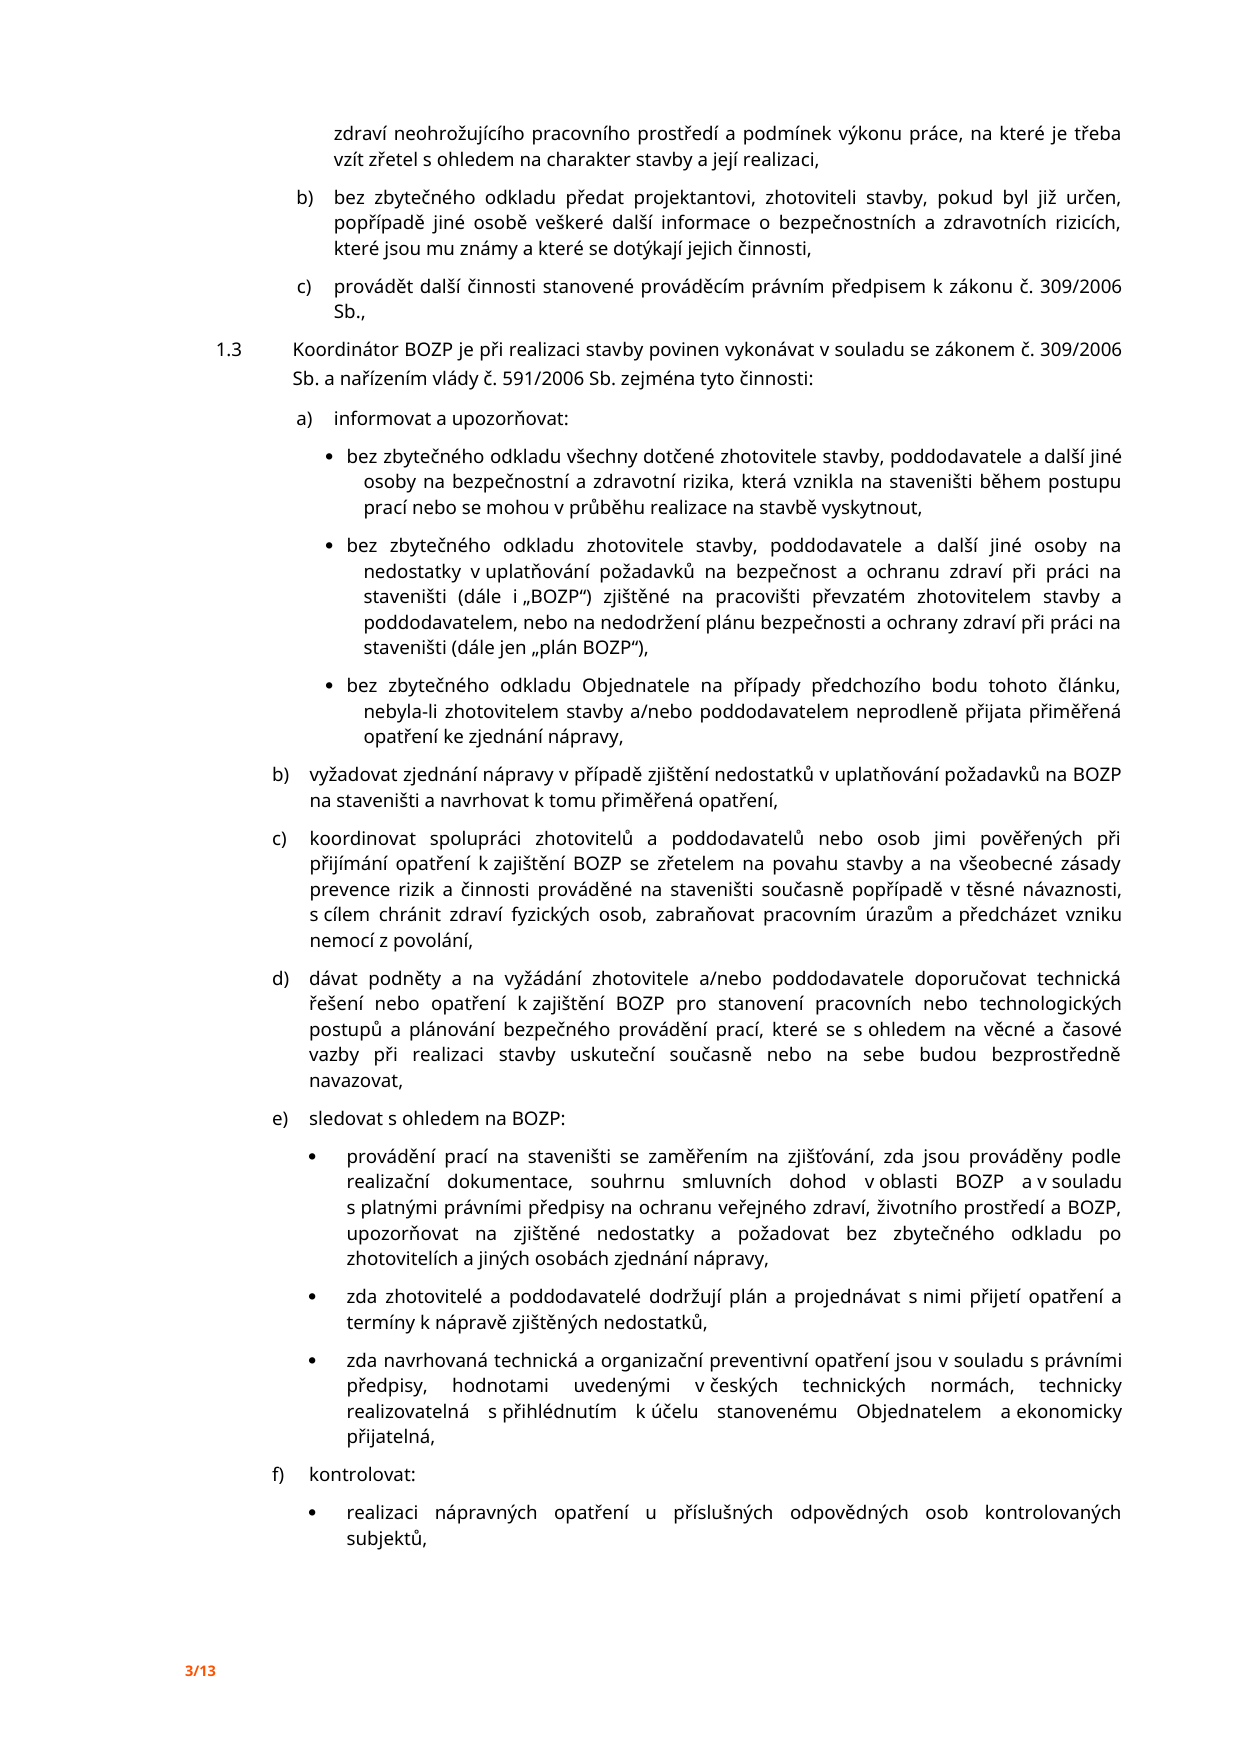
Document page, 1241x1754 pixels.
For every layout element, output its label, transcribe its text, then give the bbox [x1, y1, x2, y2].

list kontrolovat: [272, 1462, 1122, 1487]
list koordinovat spolupráci zhotovitelů a poddodavatelů nebo osob jimi pověřených při přijímání opatření k zajištění BOZP se zřetelem na povahu stavby a na všeobecné zásady prevence rizik a činnosti prováděné na staveništi současně popřípadě v těsné návaznosti, s cílem chránit zdraví fyzických osob, zabraňovat pracovním úrazům a předcházet vzniku nemocí z povolání, [272, 825, 1122, 953]
text Koordinátor BOZP je při realizaci stavby povinen vykonávat v souladu se zákonem č. 309/2006 Sb. a nařízením vlády č. 591/2006 Sb. zejména tyto činnosti: [216, 337, 1122, 390]
list sledovat s ohledem na BOZP: [272, 1105, 1122, 1131]
list bez zbytečného odkladu Objednatele na případy předchozího bodu tohoto článku, nebyla-li zhotovitelem stavby a/nebo poddodavatelem neprodleně přijata přiměřená opatření ke zjednání nápravy, [326, 672, 1122, 749]
list provádět další činnosti stanovené prováděcím právním předpisem k zákonu č. 309/2006 Sb., [297, 273, 1122, 324]
list bez zbytečného odkladu předat projektantovi, zhotoviteli stavby, pokud byl již určen, popřípadě jiné osobě veškeré další informace o bezpečnostních a zdravotních rizicích, které jsou mu známy a které se dotýkají jejich činnosti, [296, 184, 1122, 261]
list vyžadovat zjednání nápravy v případě zjištění nedostatků v uplatňování požadavků na BOZP na staveništi a navrhovat k tomu přiměřená opatření, [272, 762, 1122, 813]
list bez zbytečného odkladu všechny dotčené zhotovitele stavby, poddodavatele a další jiné osoby na bezpečnostní a zdravotní rizika, která vznikla na staveništi během postupu prací nebo se mohou v průběhu realizace na stavbě vyskytnout, [326, 443, 1122, 520]
list bez zbytečného odkladu zhotovitele stavby, poddodavatele a další jiné osoby na nedostatky v uplatňování požadavků na bezpečnost a ochranu zdraví při práci na staveništi (dále i „BOZP“) zjištěné na pracovišti převzatém zhotovitelem stavby a poddodavatelem, nebo na nedodržení plánu bezpečnosti a ochrany zdraví při práci na staveništi (dále jen „plán BOZP“), [326, 532, 1122, 660]
list realizaci nápravných opatření u příslušných odpovědných osob kontrolovaných subjektů, [309, 1499, 1122, 1551]
list zda zhotovitelé a poddodavatelé dodržují plán a projednávat s nimi přijetí opatření a termíny k nápravě zjištěných nedostatků, [309, 1283, 1122, 1334]
list zda navrhovaná technická a organizační preventivní opatření jsou v souladu s právními předpisy, hodnotami uvedenými v českých technických normách, technicky realizovatelná s přihlédnutím k účelu stanovenému Objednatelem a ekonomicky přijatelná, [309, 1347, 1122, 1449]
list informovat a upozorňovat: [296, 405, 1122, 431]
list provádění prací na staveništi se zaměřením na zjišťování, zda jsou prováděny podle realizační dokumentace, souhrnu smluvních dohod v oblasti BOZP a v souladu s platnými právními předpisy na ochranu veřejného zdraví, životního prostředí a BOZP, upozorňovat na zjištěné nedostatky a požadovat bez zbytečného odkladu po zhotovitelích a jiných osobách zjednání nápravy, [309, 1143, 1122, 1271]
list dávat podněty a na vyžádání zhotovitele a/nebo poddodavatele doporučovat technická řešení nebo opatření k zajištění BOZP pro stanovení pracovních nebo technologických postupů a plánování bezpečného provádění prací, které se s ohledem na věcné a časové vazby při realizaci stavby uskuteční současně nebo na sebe budou bezprostředně navazovat, [272, 965, 1122, 1093]
